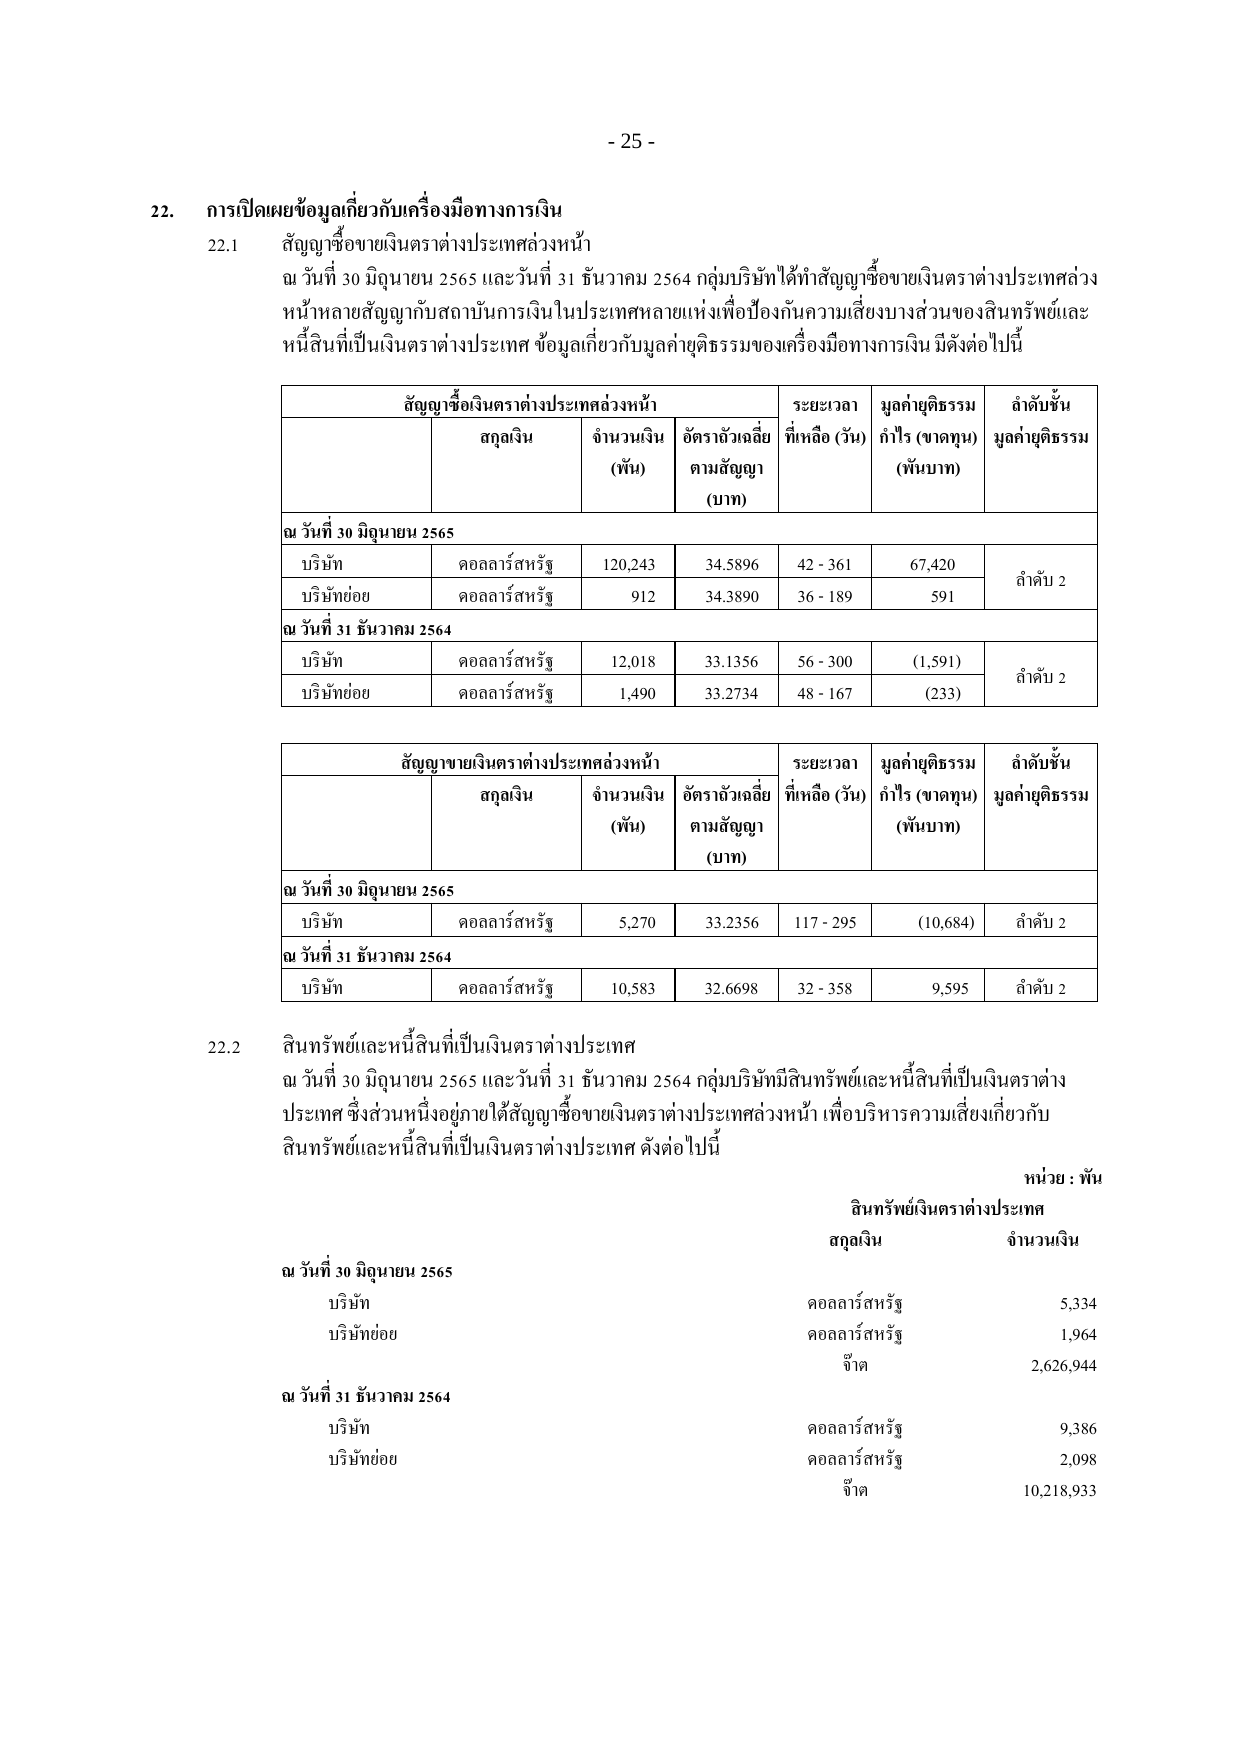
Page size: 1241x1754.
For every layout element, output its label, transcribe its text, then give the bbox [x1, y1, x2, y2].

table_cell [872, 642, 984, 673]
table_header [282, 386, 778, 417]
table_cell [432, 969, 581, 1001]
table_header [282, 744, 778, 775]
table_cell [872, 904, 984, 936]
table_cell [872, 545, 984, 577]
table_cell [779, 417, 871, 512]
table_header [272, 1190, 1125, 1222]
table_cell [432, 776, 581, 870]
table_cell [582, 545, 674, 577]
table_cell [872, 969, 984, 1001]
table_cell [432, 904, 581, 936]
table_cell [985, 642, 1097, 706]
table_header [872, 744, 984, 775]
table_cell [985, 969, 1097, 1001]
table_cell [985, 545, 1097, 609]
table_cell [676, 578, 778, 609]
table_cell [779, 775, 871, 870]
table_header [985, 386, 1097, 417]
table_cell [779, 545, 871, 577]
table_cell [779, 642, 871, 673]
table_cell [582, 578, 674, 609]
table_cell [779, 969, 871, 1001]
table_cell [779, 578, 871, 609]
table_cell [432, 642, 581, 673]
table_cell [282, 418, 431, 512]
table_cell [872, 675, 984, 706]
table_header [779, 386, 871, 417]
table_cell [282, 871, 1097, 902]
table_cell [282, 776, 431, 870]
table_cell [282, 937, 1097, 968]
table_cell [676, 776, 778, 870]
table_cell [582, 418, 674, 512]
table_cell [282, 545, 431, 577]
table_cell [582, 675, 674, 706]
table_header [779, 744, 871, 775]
text 22.1 สัญญาซื้อขายเงินตราต่างประเทศล่วงหน้า [207, 224, 1113, 258]
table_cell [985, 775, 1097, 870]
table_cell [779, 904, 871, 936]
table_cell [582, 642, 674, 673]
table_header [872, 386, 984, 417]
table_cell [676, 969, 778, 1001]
text ณ วันที่ 30 มิถุนายน 2565 และวันที่ 31 ธันวาคม 2564 กลุ่มบริษัทมีสินทรัพย์และหนี้สินที่เป็นเงินตราต่างประเทศ ซึ่งส่วนหนึ่งอยู่ภายใต้สัญญาซื้อขายเงินตราต่างประเทศล่วงหน้า เพื่อบริหารความเสี่ยงเกี่ยวกับสินทรัพย์และหนี้สินที่เป็นเงินตราต่างประเทศ ดังต่อไปนี้ [282, 1061, 1113, 1162]
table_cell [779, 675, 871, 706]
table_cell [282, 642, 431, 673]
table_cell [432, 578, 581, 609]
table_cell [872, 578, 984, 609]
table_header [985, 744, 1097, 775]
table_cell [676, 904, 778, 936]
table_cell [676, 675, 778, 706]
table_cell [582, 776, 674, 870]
text 22. การเปิดเผยข้อมูลเกี่ยวกับเครื่องมือทางการเงิน [150, 192, 1113, 224]
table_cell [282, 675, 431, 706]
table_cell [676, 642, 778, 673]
text หน่วย : พัน [150, 1162, 1102, 1190]
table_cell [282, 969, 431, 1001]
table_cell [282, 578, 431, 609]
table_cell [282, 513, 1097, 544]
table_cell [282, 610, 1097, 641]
text 22.2 สินทรัพย์และหนี้สินที่เป็นเงินตราต่างประเทศ [207, 1027, 1113, 1061]
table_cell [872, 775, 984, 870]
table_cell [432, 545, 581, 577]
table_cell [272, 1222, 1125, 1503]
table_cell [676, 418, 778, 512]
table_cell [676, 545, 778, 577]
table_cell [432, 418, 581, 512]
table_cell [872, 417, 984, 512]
text ณ วันที่ 30 มิถุนายน 2565 และวันที่ 31 ธันวาคม 2564 กลุ่มบริษัทได้ทำสัญญาซื้อขายเงินตราต่างประเทศล่วงหน้าหลายสัญญากับสถาบันการเงินในประเทศหลายแห่งเพื่อป้องกันความเสี่ยงบางส่วนของสินทรัพย์และหนี้สินที่เป็นเงินตราต่างประเทศ ข้อมูลเกี่ยวกับมูลค่ายุติธรรมของเครื่องมือทางการเงิน มีดังต่อไปนี้ [282, 258, 1113, 360]
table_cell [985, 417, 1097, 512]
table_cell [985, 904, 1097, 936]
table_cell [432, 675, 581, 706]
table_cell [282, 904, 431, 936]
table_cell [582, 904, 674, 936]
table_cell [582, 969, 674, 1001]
